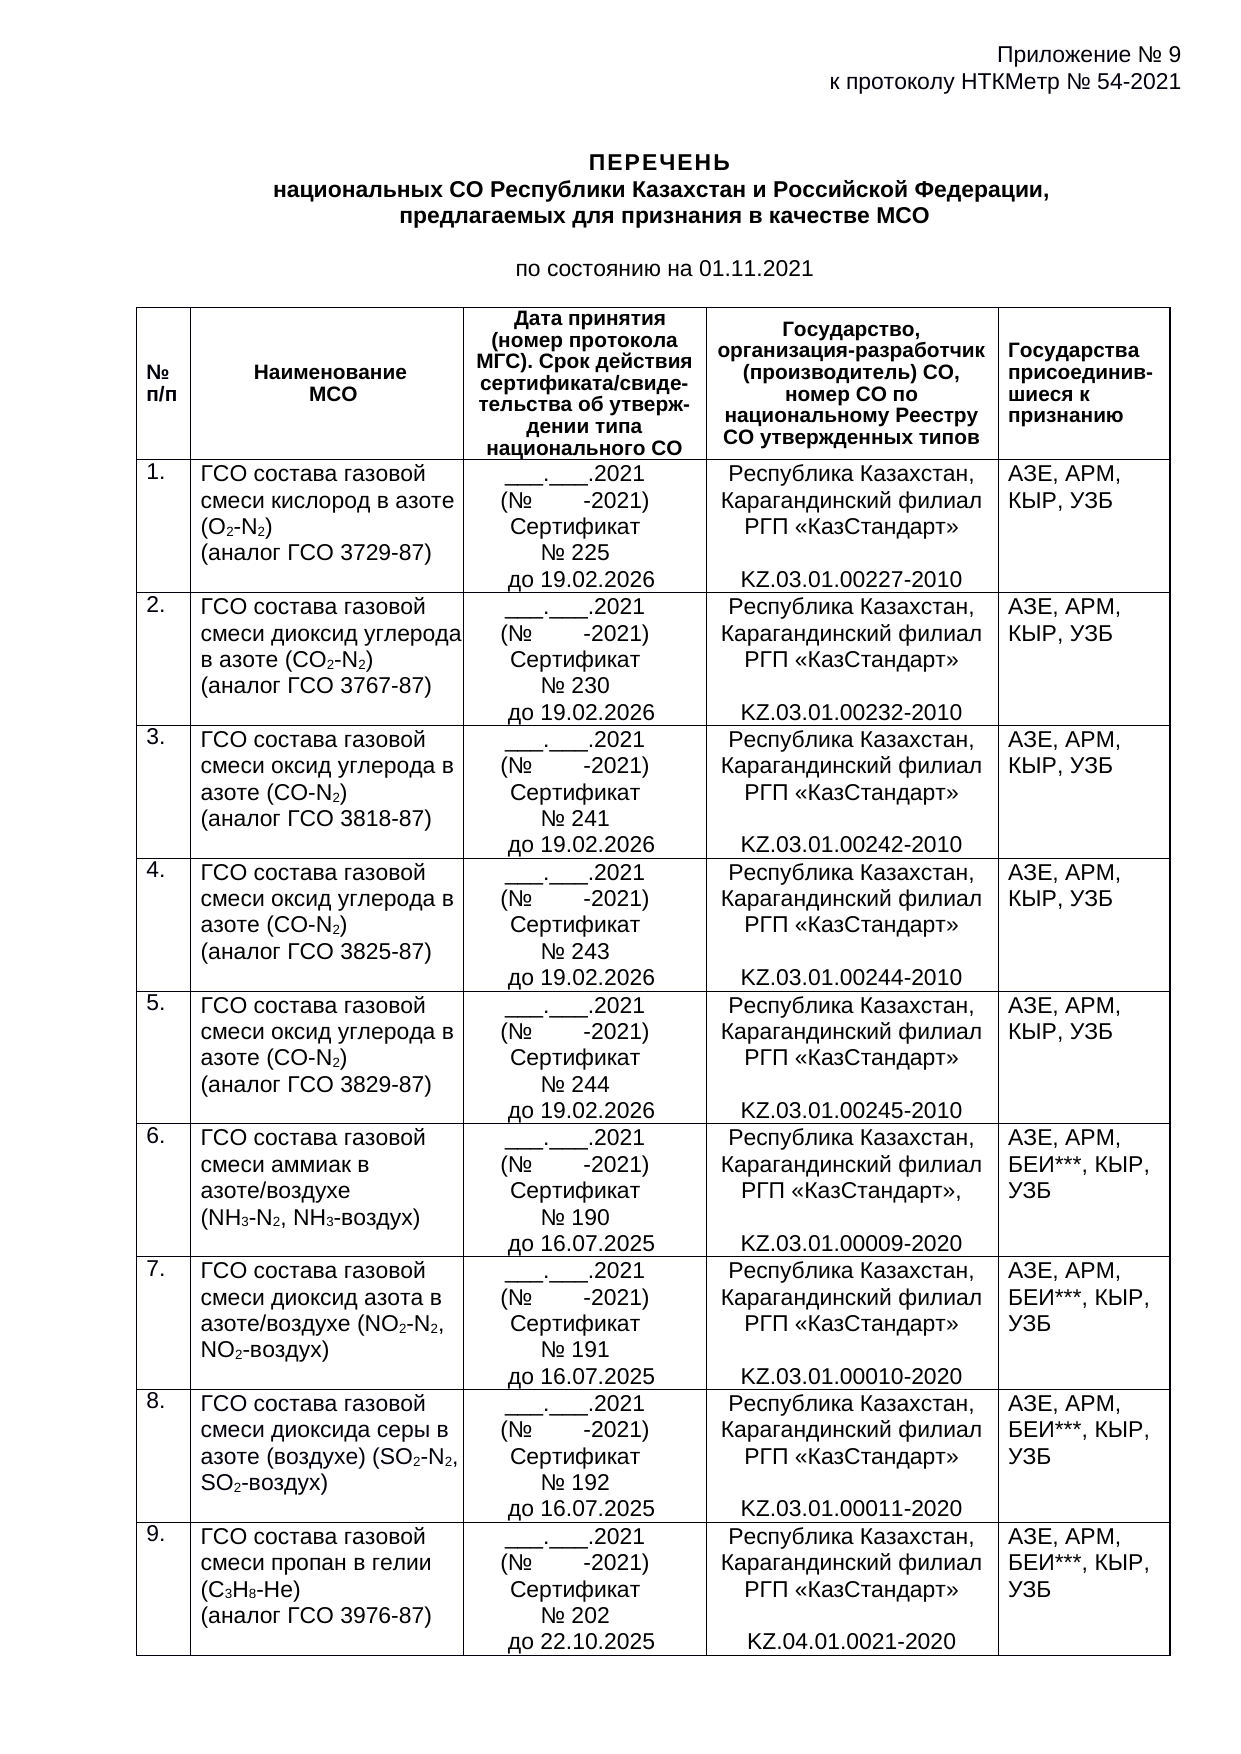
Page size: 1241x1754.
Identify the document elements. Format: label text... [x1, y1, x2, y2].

table_cell ГСО состава газовой смеси диоксид азота в азоте/воздухе (NO2-N2, NO2-воздух) [191, 1257, 463, 1389]
table_header № п/п [137, 308, 190, 459]
table_cell АЗЕ, АРМ, БЕИ***, КЫР, УЗБ [999, 1124, 1169, 1256]
text Перечень национальных СО Республики Казахстан и Российской Федерации, предлагаемых для признания в качестве МСО [148, 149, 1181, 228]
table_cell АЗЕ, АРМ, БЕИ***, КЫР, УЗБ [999, 1257, 1169, 1389]
table_cell [137, 1124, 190, 1256]
table_cell Республика Казахстан, Карагандинский филиал РГП «КазСтандарт», KZ.03.01.00009-2020 [707, 1124, 998, 1256]
table_cell ГСО состава газовой смеси пропан в гелии (C3H8-He) (аналог ГСО 3976-87) [191, 1523, 463, 1654]
table_cell Республика Казахстан, Карагандинский филиал РГП «КазСтандарт» KZ.04.01.0021-2020 [707, 1523, 998, 1654]
table_header Государства присоединив-шиеся к признанию [999, 308, 1169, 459]
table_cell Республика Казахстан, Карагандинский филиал РГП «КазСтандарт» KZ.03.01.00010-2020 [707, 1257, 998, 1389]
table_header Наименование МСО [191, 308, 463, 459]
table_cell ГСО состава газовой смеси кислород в азоте (О2-N2) (аналог ГСО 3729-87) [191, 460, 463, 592]
table_cell Республика Казахстан, Карагандинский филиал РГП «КазСтандарт» KZ.03.01.00227-2010 [707, 460, 998, 592]
table_cell ___.___.2021 (№ -2021) Сертификат № 230 до 19.02.2026 [464, 593, 706, 725]
table_cell [137, 992, 190, 1123]
table_cell ГСО состава газовой смеси оксид углерода в азоте (СО-N2) (аналог ГСО 3829-87) [191, 992, 463, 1123]
table_cell [137, 1257, 190, 1389]
table_header Дата принятия (номер протокола МГС). Срок действия сертификата/свиде-тельства об утверж-дении типа национального СО [464, 308, 706, 459]
table_cell АЗЕ, АРМ, КЫР, УЗБ [999, 593, 1169, 725]
table_cell [137, 593, 190, 725]
table_cell АЗЕ, АРМ, КЫР, УЗБ [999, 992, 1169, 1123]
table_cell [137, 859, 190, 991]
table_cell Республика Казахстан, Карагандинский филиал РГП «КазСтандарт» KZ.03.01.00244-2010 [707, 859, 998, 991]
table_cell ___.___.2021 (№ -2021) Сертификат № 244 до 19.02.2026 [464, 992, 706, 1123]
table_cell ГСО состава газовой смеси диоксида серы в азоте (воздухе) (SO2-N2, SO2-воздух) [191, 1390, 463, 1522]
table_cell Республика Казахстан, Карагандинский филиал РГП «КазСтандарт» KZ.03.01.00245-2010 [707, 992, 998, 1123]
table_cell АЗЕ, АРМ, КЫР, УЗБ [999, 460, 1169, 592]
table_cell Республика Казахстан, Карагандинский филиал РГП «КазСтандарт» KZ.03.01.00232-2010 [707, 593, 998, 725]
table_cell [137, 726, 190, 858]
table_cell АЗЕ, АРМ, КЫР, УЗБ [999, 726, 1169, 858]
table_cell ГСО состава газовой смеси оксид углерода в азоте (СО-N2) (аналог ГСО 3825-87) [191, 859, 463, 991]
table_cell ГСО состава газовой смеси аммиак в азоте/воздухе (NH3-N2, NH3-воздух) [191, 1124, 463, 1256]
table_cell Республика Казахстан, Карагандинский филиал РГП «КазСтандарт» KZ.03.01.00011-2020 [707, 1390, 998, 1522]
table_cell АЗЕ, АРМ, БЕИ***, КЫР, УЗБ [999, 1523, 1169, 1654]
table_cell ГСО состава газовой смеси диоксид углерода в азоте (СО2-N2) (аналог ГСО 3767-87) [191, 593, 463, 725]
table_cell ___.___.2021 (№ -2021) Сертификат № 191 до 16.07.2025 [464, 1257, 706, 1389]
table_cell ___.___.2021 (№ -2021) Сертификат № 243 до 19.02.2026 [464, 859, 706, 991]
table_cell [137, 1523, 190, 1654]
table_cell ___.___.2021 (№ -2021) Сертификат № 241 до 19.02.2026 [464, 726, 706, 858]
table_cell ___.___.2021 (№ -2021) Сертификат № 190 до 16.07.2025 [464, 1124, 706, 1256]
table_cell АЗЕ, АРМ, КЫР, УЗБ [999, 859, 1169, 991]
table_cell АЗЕ, АРМ, БЕИ***, КЫР, УЗБ [999, 1390, 1169, 1522]
table_cell [137, 1390, 190, 1522]
table_header Государство, организация-разработчик (производитель) СО, номер СО по национальному Реестру СО утвержденных типов [707, 308, 998, 459]
table_cell [137, 460, 190, 592]
table_cell ___.___.2021 (№ -2021) Сертификат № 192 до 16.07.2025 [464, 1390, 706, 1522]
table_cell ___.___.2021 (№ -2021) Сертификат № 202 до 22.10.2025 [464, 1523, 706, 1654]
table_cell ГСО состава газовой смеси оксид углерода в азоте (СО-N2) (аналог ГСО 3818-87) [191, 726, 463, 858]
table_cell Республика Казахстан, Карагандинский филиал РГП «КазСтандарт» KZ.03.01.00242-2010 [707, 726, 998, 858]
table_cell ___.___.2021 (№ -2021) Сертификат № 225 до 19.02.2026 [464, 460, 706, 592]
text по состоянию на 01.11.2021 [148, 254, 1181, 281]
